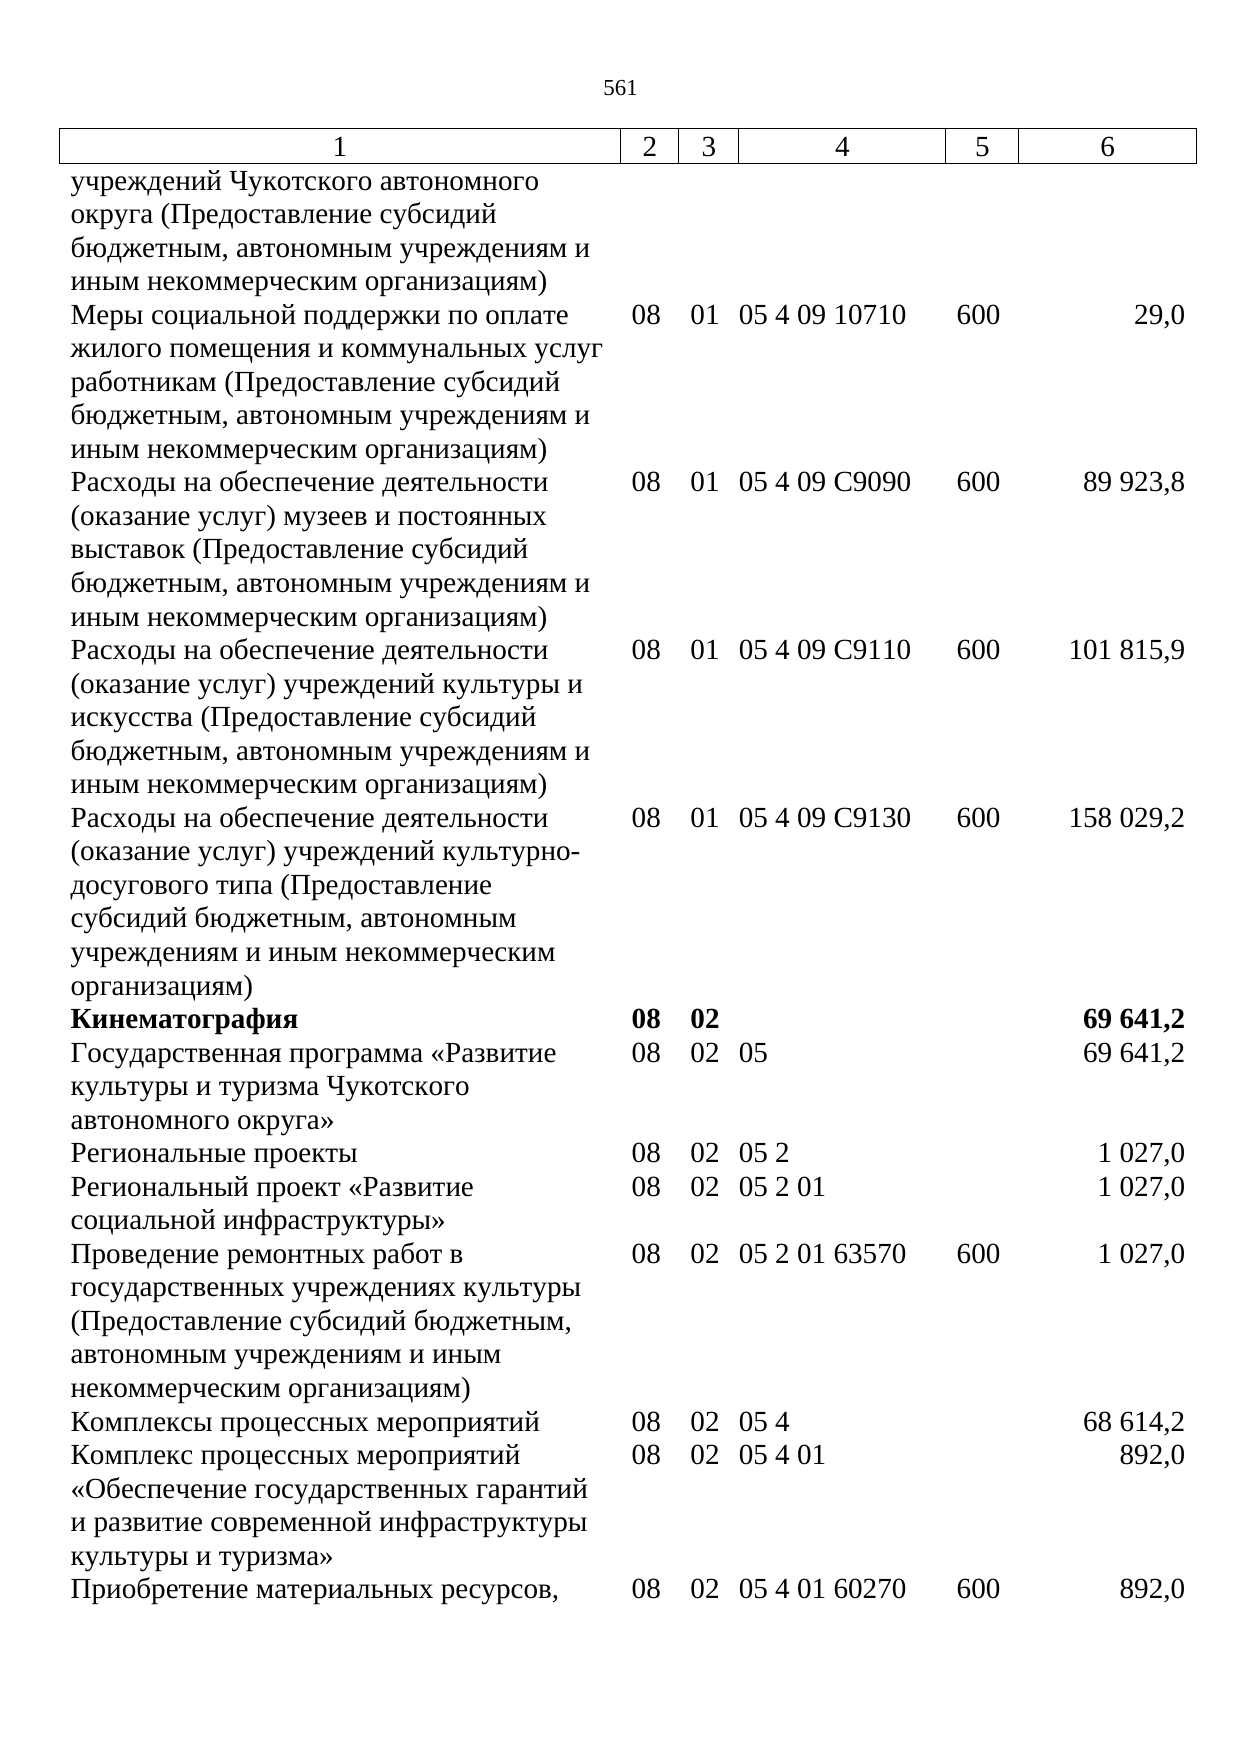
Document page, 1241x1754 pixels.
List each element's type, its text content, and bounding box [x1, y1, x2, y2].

table_header 2 [621, 129, 678, 163]
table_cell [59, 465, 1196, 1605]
table_header 5 [946, 129, 1018, 163]
table_header 6 [1019, 129, 1196, 163]
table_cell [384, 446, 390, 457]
table_header 1 [60, 129, 620, 163]
table_header 4 [739, 129, 945, 163]
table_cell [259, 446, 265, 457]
table_header 3 [679, 129, 738, 163]
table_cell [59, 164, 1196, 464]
